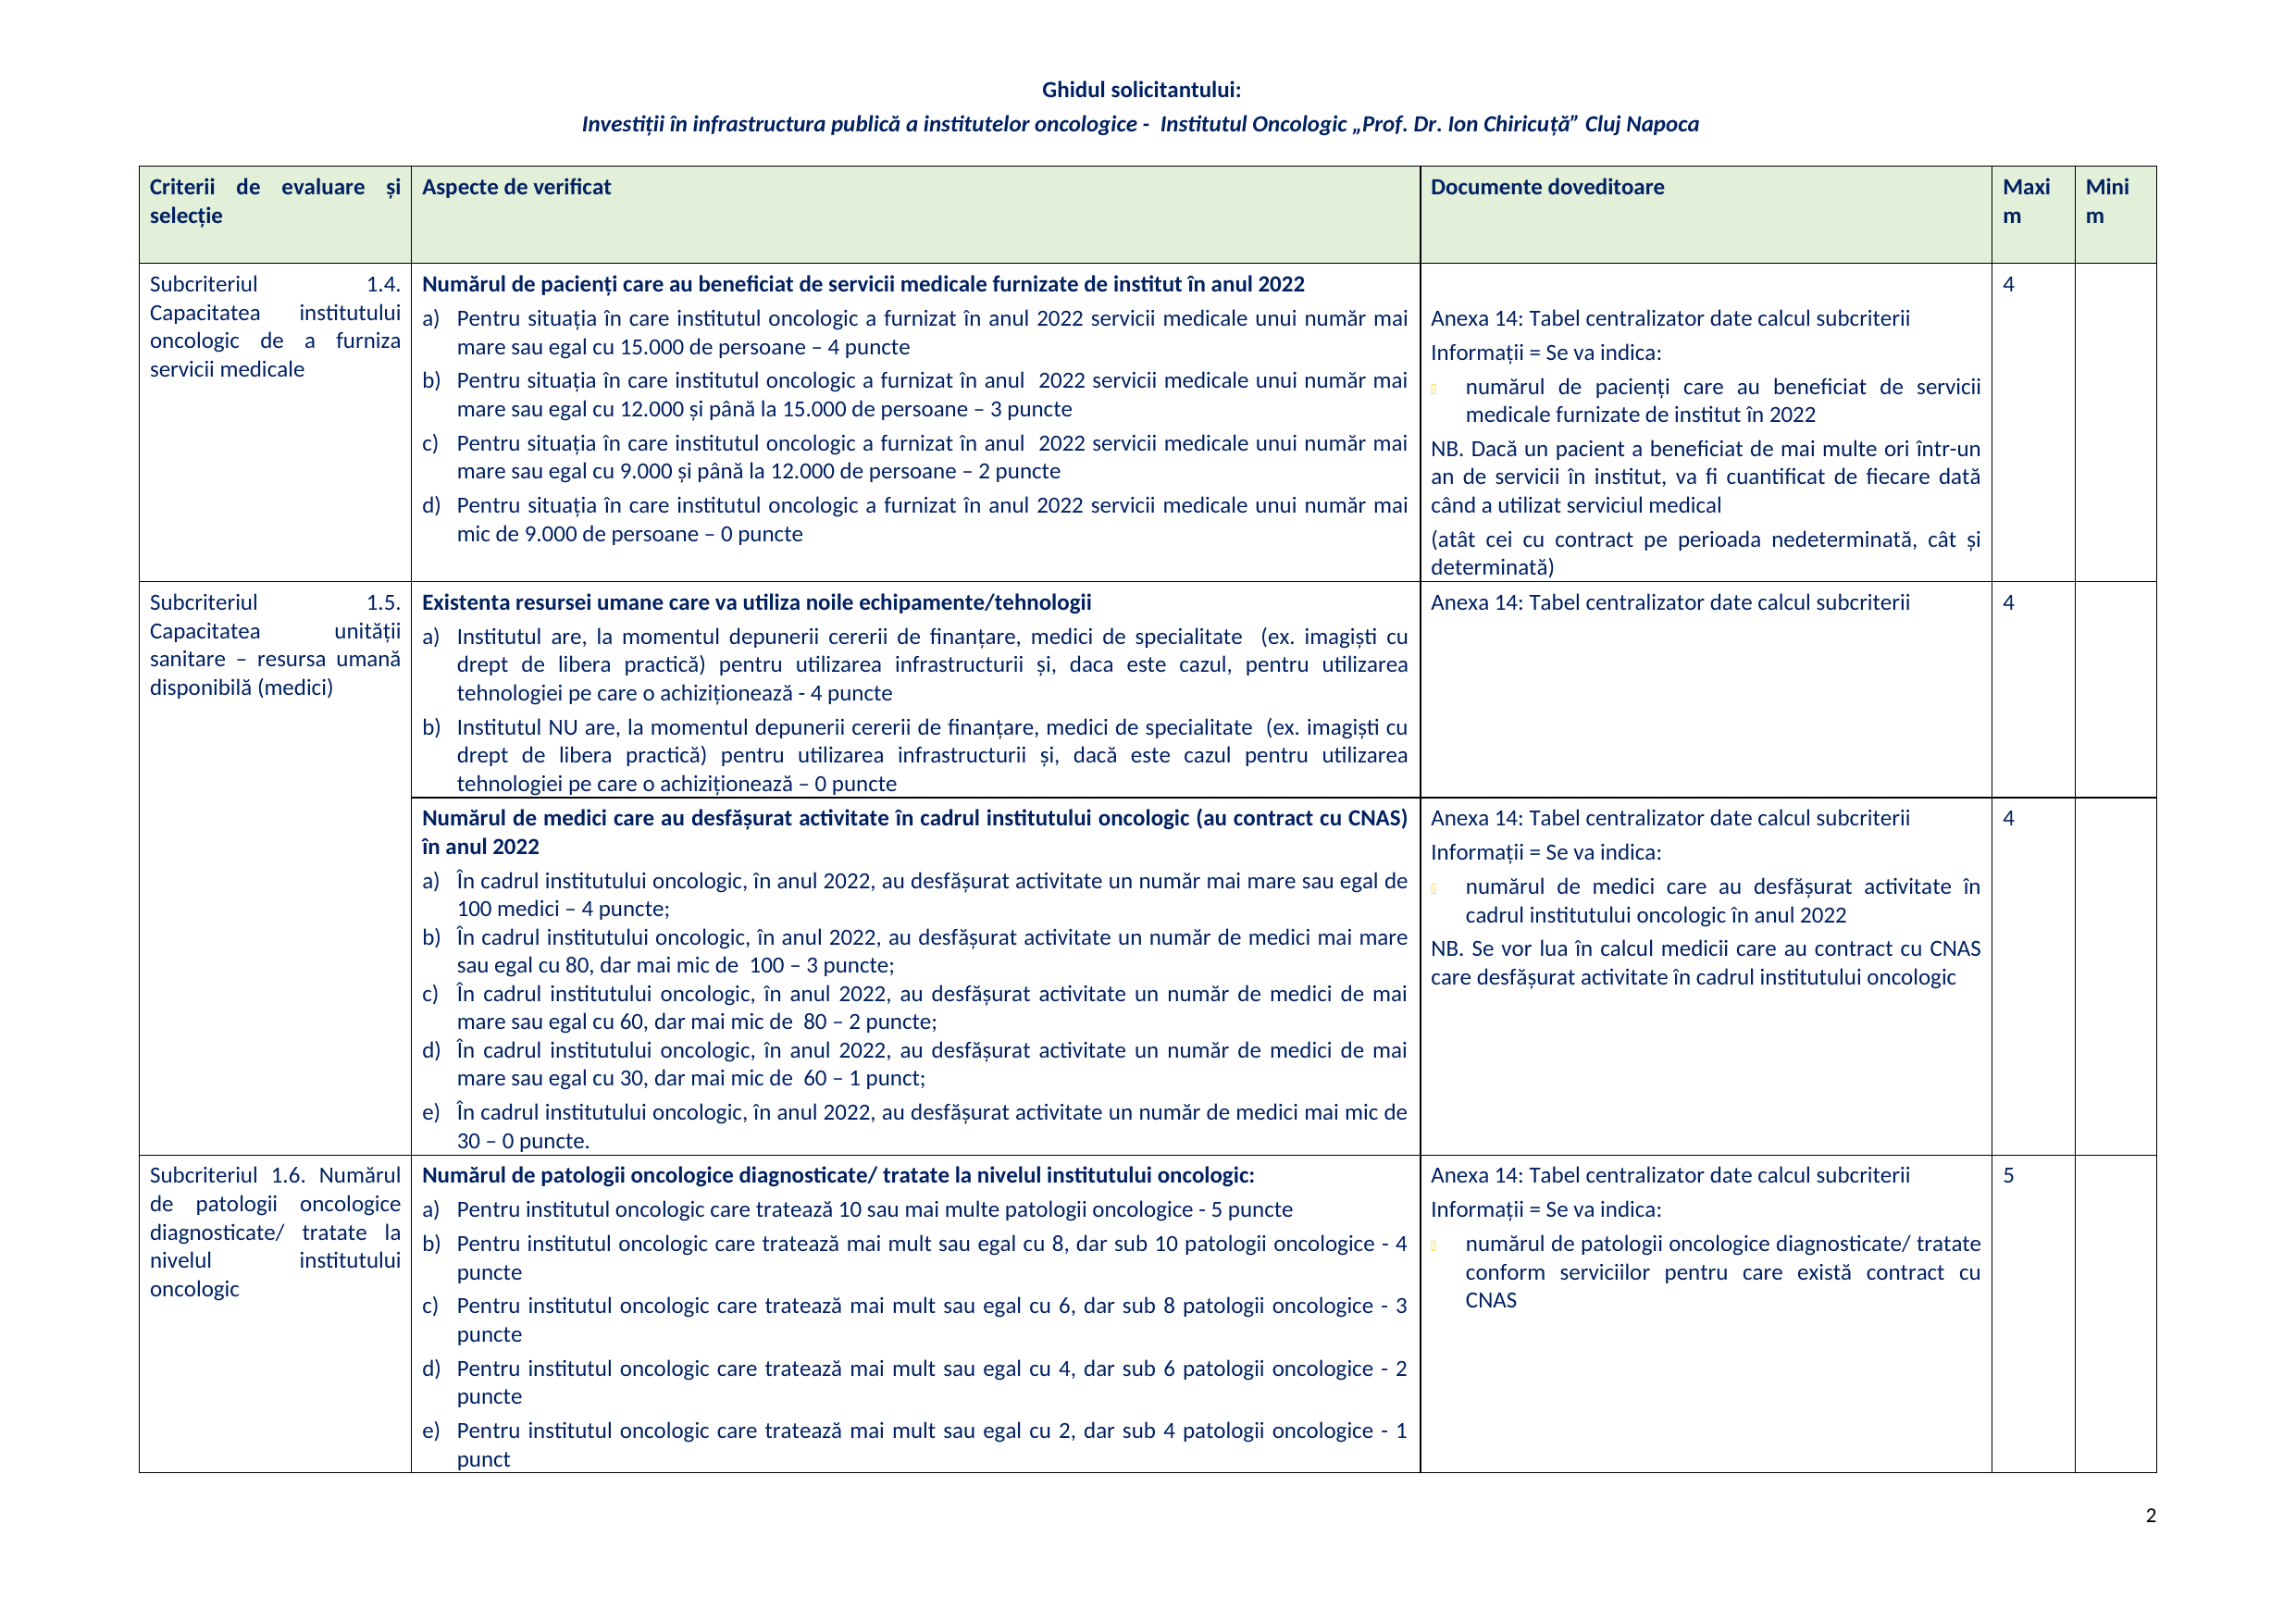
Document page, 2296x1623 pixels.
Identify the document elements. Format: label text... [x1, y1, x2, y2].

table_header Aspecte de verificat [412, 167, 1420, 263]
table_cell [2076, 264, 2156, 581]
table_header Minim [2076, 167, 2156, 263]
table_cell 5 [1992, 1156, 2075, 1472]
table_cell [140, 1156, 411, 1472]
table_cell Subcriteriul 1.4. Capacitatea institutului oncologic de a furniza servicii medicale [140, 264, 411, 581]
table_cell 4 [1992, 799, 2075, 1154]
table_cell Anexa 14: Tabel centralizator date calcul subcriterii Informații = Se va indica: numărul de pacienți care au beneficiat de servicii medicale furnizate de institut în 2022 NB. Dacă un pacient a beneficiat de mai multe ori într-un an de servicii în institut, va fi cuantificat de fiecare dată când a utilizat serviciul medical (atât cei cu contract pe perioada nedeterminată, cât și determinată) [1421, 264, 1992, 581]
table_header Maxim [1992, 167, 2075, 263]
table_header Criterii de evaluare și selecție [140, 167, 411, 263]
table_cell [2076, 1156, 2156, 1472]
table_cell 4 [1992, 264, 2075, 581]
table_cell Subcriteriul 1.5. Capacitatea unității sanitare – resursa umană disponibilă (medici) [140, 582, 411, 1154]
table_cell Anexa 14: Tabel centralizator date calcul subcriterii Informații = Se va indica: numărul de medici care au desfășurat activitate în cadrul institutului oncologic în anul 2022 NB. Se vor lua în calcul medicii care au contract cu CNAS care desfășurat activitate în cadrul institutului oncologic [1421, 799, 1992, 1154]
table_cell [2076, 582, 2156, 797]
table_cell Numărul de pacienți care au beneficiat de servicii medicale furnizate de institut în anul 2022 Pentru situația în care institutul oncologic a furnizat în anul 2022 servicii medicale unui număr mai mare sau egal cu 15.000 de persoane – 4 puncte Pentru situația în care institutul oncologic a furnizat în anul 2022 servicii medicale unui număr mai mare sau egal cu 12.000 și până la 15.000 de persoane – 3 puncte Pentru situația în care institutul oncologic a furnizat în anul 2022 servicii medicale unui număr mai mare sau egal cu 9.000 și până la 12.000 de persoane – 2 puncte Pentru situația în care institutul oncologic a furnizat în anul 2022 servicii medicale unui număr mai mic de 9.000 de persoane – 0 puncte [412, 264, 1420, 581]
table_cell Anexa 14: Tabel centralizator date calcul subcriterii [1421, 582, 1992, 797]
table_cell [2076, 799, 2156, 1154]
table_cell Numărul de medici care au desfășurat activitate în cadrul institutului oncologic (au contract cu CNAS) în anul 2022 În cadrul institutului oncologic, în anul 2022, au desfășurat activitate un număr mai mare sau egal de 100 medici – 4 puncte; În cadrul institutului oncologic, în anul 2022, au desfășurat activitate un număr de medici mai mare sau egal cu 80, dar mai mic de 100 – 3 puncte; În cadrul institutului oncologic, în anul 2022, au desfășurat activitate un număr de medici de mai mare sau egal cu 60, dar mai mic de 80 – 2 puncte; În cadrul institutului oncologic, în anul 2022, au desfășurat activitate un număr de medici de mai mare sau egal cu 30, dar mai mic de 60 – 1 punct; În cadrul institutului oncologic, în anul 2022, au desfășurat activitate un număr de medici mai mic de 30 – 0 puncte. [412, 799, 1420, 1154]
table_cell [412, 1156, 1420, 1472]
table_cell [1421, 1156, 1992, 1472]
table_cell Existenta resursei umane care va utiliza noile echipamente/tehnologii Institutul are, la momentul depunerii cererii de finanțare, medici de specialitate (ex. imagiști cu drept de libera practică) pentru utilizarea infrastructurii și, daca este cazul, pentru utilizarea tehnologiei pe care o achiziționează - 4 puncte Institutul NU are, la momentul depunerii cererii de finanțare, medici de specialitate (ex. imagiști cu drept de libera practică) pentru utilizarea infrastructurii și, dacă este cazul pentru utilizarea tehnologiei pe care o achiziționează – 0 puncte [412, 582, 1420, 797]
table_cell 4 [1992, 582, 2075, 797]
table_header Documente doveditoare [1421, 167, 1992, 263]
